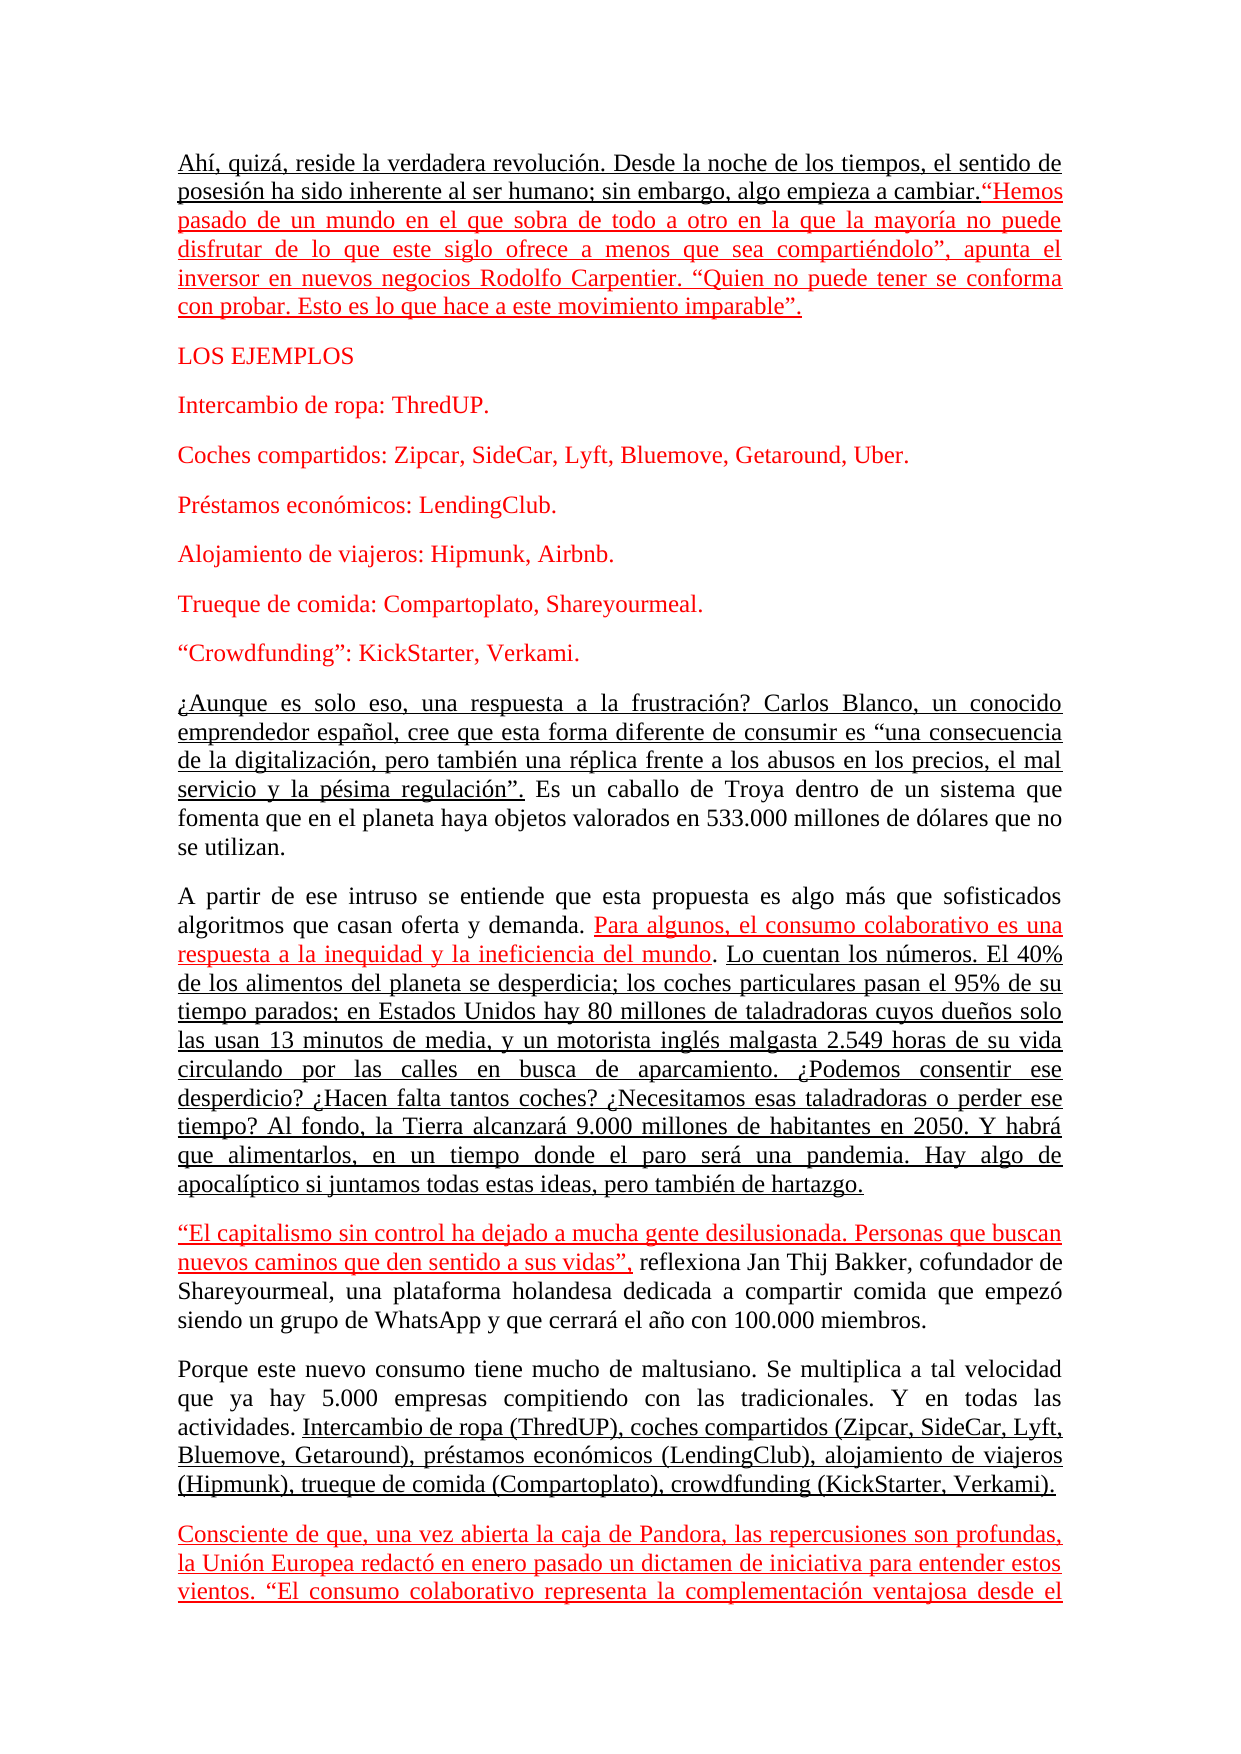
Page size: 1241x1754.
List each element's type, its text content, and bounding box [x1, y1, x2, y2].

text Ahí, quizá, reside la verdadera revolución. Desde la noche de los tiempos, el sentido de posesión ha sido inherente al ser humano; sin embargo, algo empieza a cambiar.“Hemos pasado de un mundo en el que sobra de todo a otro en la que la mayoría no puede disfrutar de lo que este siglo ofrece a menos que sea compartiéndolo”, apunta el inversor en nuevos negocios Rodolfo Carpentier. “Quien no puede tener se conforma con probar. Esto es lo que hace a este movimiento imparable”. [177, 148, 1063, 201]
text Alojamiento de viajeros: Hipmunk, Airbnb. [177, 539, 1063, 568]
text ¿Aunque es solo eso, una respuesta a la frustración? Carlos Blanco, un conocido emprendedor español, cree que esta forma diferente de consumir es “una consecuencia de la digitalización, pero también una réplica frente a los abusos en los precios, el mal servicio y la pésima regulación”. Es un caballo de Troya dentro de un sistema que fomenta que en el planeta haya objetos valorados en 533.000 millones de dólares que no se utilizan. [177, 772, 1063, 861]
text Intercambio de ropa: ThredUP. [177, 391, 1063, 419]
text Préstamos económicos: LendingClub. [177, 490, 1063, 518]
text Coches compartidos: Zipcar, SideCar, Lyft, Bluemove, Getaround, Uber. [177, 440, 1063, 469]
text Porque este nuevo consumo tiene mucho de maltusiano. Se multiplica a tal velocidad que ya hay 5.000 empresas compitiendo con las tradicionales. Y en todas las actividades. Intercambio de ropa (ThredUP), coches compartidos (Zipcar, SideCar, Lyft, Bluemove, Getaround), préstamos económicos (LendingClub), alojamiento de viajeros (Hipmunk), trueque de comida (Compartoplato), crowdfunding (KickStarter, Verkami). [177, 1354, 1063, 1466]
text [177, 1545, 1063, 1601]
text “El capitalismo sin control ha dejado a mucha gente desilusionada. Personas que buscan nuevos caminos que den sentido a sus vidas”, reflexiona Jan Thij Bakker, cofundador de Shareyourmeal, una plataforma holandesa dedicada a compartir comida que empezó siendo un grupo de WhatsApp y que cerrará el año con 100.000 miembros. [177, 1218, 1063, 1333]
text Porque este nuevo consumo tiene mucho de maltusiano. Se multiplica a tal velocidad que ya hay 5.000 empresas compitiendo con las tradicionales. Y en todas las actividades. Intercambio de ropa (ThredUP), coches compartidos (Zipcar, SideCar, Lyft, Bluemove, Getaround), préstamos económicos (LendingClub), alojamiento de viajeros (Hipmunk), trueque de comida (Compartoplato), crowdfunding (KickStarter, Verkami). [177, 1467, 1063, 1498]
text Ahí, quizá, reside la verdadera revolución. Desde la noche de los tiempos, el sentido de posesión ha sido inherente al ser humano; sin embargo, algo empieza a cambiar.“Hemos pasado de un mundo en el que sobra de todo a otro en la que la mayoría no puede disfrutar de lo que este siglo ofrece a menos que sea compartiéndolo”, apunta el inversor en nuevos negocios Rodolfo Carpentier. “Quien no puede tener se conforma con probar. Esto es lo que hace a este movimiento imparable”. [177, 203, 1063, 288]
text “Crowdfunding”: KickStarter, Verkami. [177, 638, 1063, 667]
text Trueque de comida: Compartoplato, Shareyourmeal. [177, 589, 1063, 618]
text A partir de ese intruso se entiende que esta propuesta es algo más que sofisticados algoritmos que casan oferta y demanda. Para algunos, el consumo colaborativo es una respuesta a la inequidad y la ineficiencia del mundo. Lo cuentan los números. El 40% de los alimentos del planeta se desperdicia; los coches particulares pasan el 95% de su tiempo parados; en Estados Unidos hay 80 millones de taladradoras cuyos dueños solo las usan 13 minutos de media, y un motorista inglés malgasta 2.549 horas de su vida circulando por las calles en busca de aparcamiento. ¿Podemos consentir ese desperdicio? ¿Hacen falta tantos coches? ¿Necesitamos esas taladradoras o perder ese tiempo? Al fondo, la Tierra alcanzará 9.000 millones de habitantes en 2050. Y habrá que alimentarlos, en un tiempo donde el paro será una pandemia. Hay algo de apocalíptico si juntamos todas estas ideas, pero también de hartazgo. [177, 881, 1063, 993]
text LOS EJEMPLOS [177, 341, 1063, 370]
